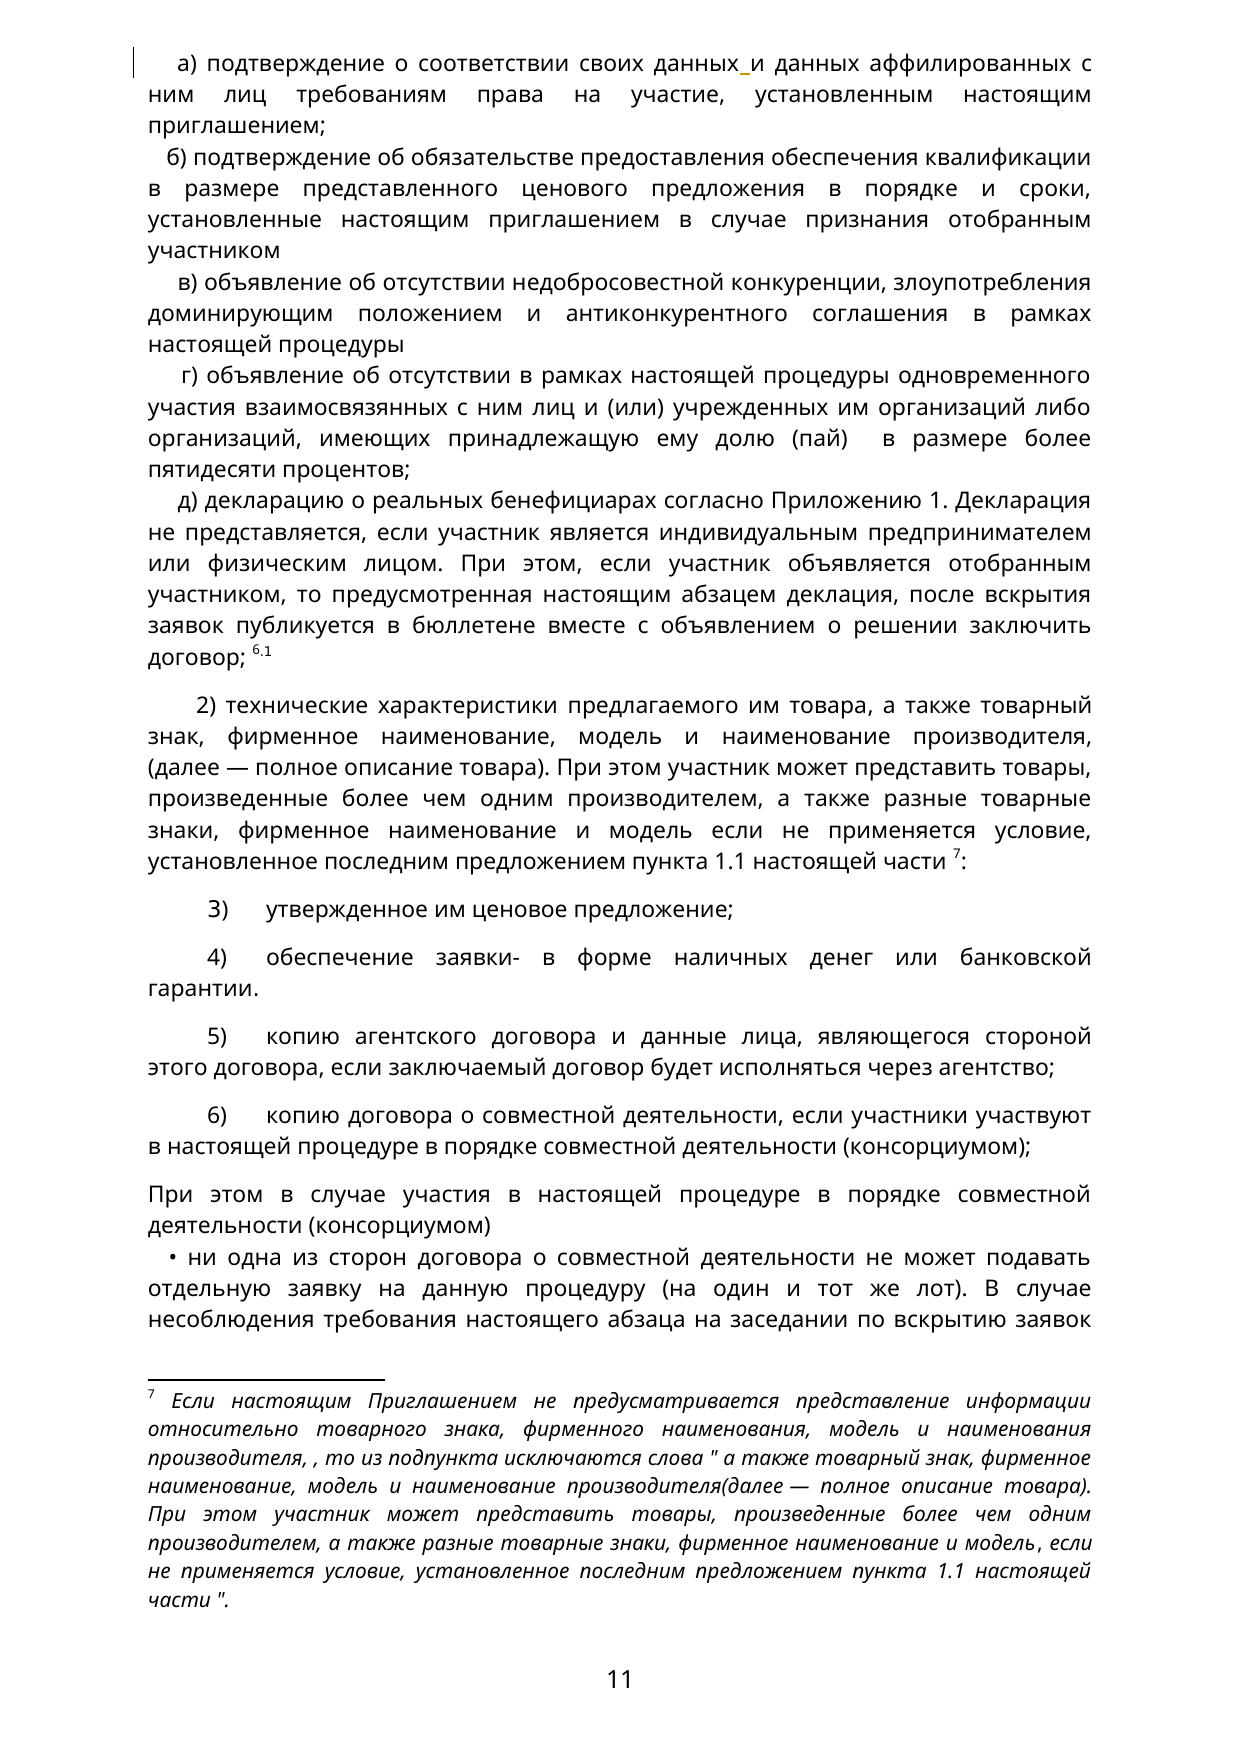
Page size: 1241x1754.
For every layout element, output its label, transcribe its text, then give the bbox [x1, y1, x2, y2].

text б) подтверждение об обязательстве предоставления обеспечения квалификации в размере представленного ценового предложения в порядке и сроки, установленные настоящим приглашением в случае признания отобранным участником [148, 141, 1092, 266]
text г) объявление об отсутствии в рамках настоящей процедуры одновременного участия взаимосвязянных с ним лиц и (или) учрежденных им организаций либо организаций, имеющих принадлежащую ему долю (пай) в размере более пятидесяти процентов; [148, 359, 1092, 484]
text 6) копию договора о совместной деятельности, если участники участвуют в настоящей процедуре в порядке совместной деятельности (консорциумом); [148, 1099, 1092, 1161]
text а) подтверждение о соответствии своих данныхи данных аффилированных с ним лиц требованиям права на участие, установленным настоящим приглашением; [148, 47, 1092, 141]
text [148, 1241, 1092, 1334]
text в) объявление об отсутствии недобросовестной конкуренции, злоупотребления доминирующим положением и антиконкурентного соглашения в рамках настоящей процедуры [148, 266, 1092, 359]
text 2) технические характеристики предлагаемого им товара, а также товарный знак, фирменное наименование, модель и наименование производителя, (далее — полное описание товара). При этом участник может представить товары, произведенные более чем одним производителем, а также разные товарные знаки, фирменное наименование и модель если не применяется условие, установленное последним предложением пункта 1.1 настоящей части 7: [148, 688, 1092, 876]
text 4) обеспечение заявки- в форме наличных денег или банковской гарантии. [148, 941, 1092, 1003]
text 5) копию агентского договора и данные лица, являющегося стороной этого договора, если заключаемый договор будет исполняться через агентство; [148, 1020, 1092, 1082]
text При этом в случае участия в настоящей процедуре в порядке совместной деятельности (консорциумом) [148, 1178, 1092, 1241]
text 3) утвержденное им ценовое предложение; [148, 893, 1092, 924]
text д) декларацию о реальных бенефициарах согласно Приложению 1. Декларация не представляется, если участник является индивидуальным предпринимателем или физическим лицом. При этом, если участник объявляется отобранным участником, то предусмотренная настоящим абзацем деклация, после вскрытия заявок публикуется в бюллетене вместе с объявлением о решении заключить договор; 6.1 [148, 484, 1092, 672]
